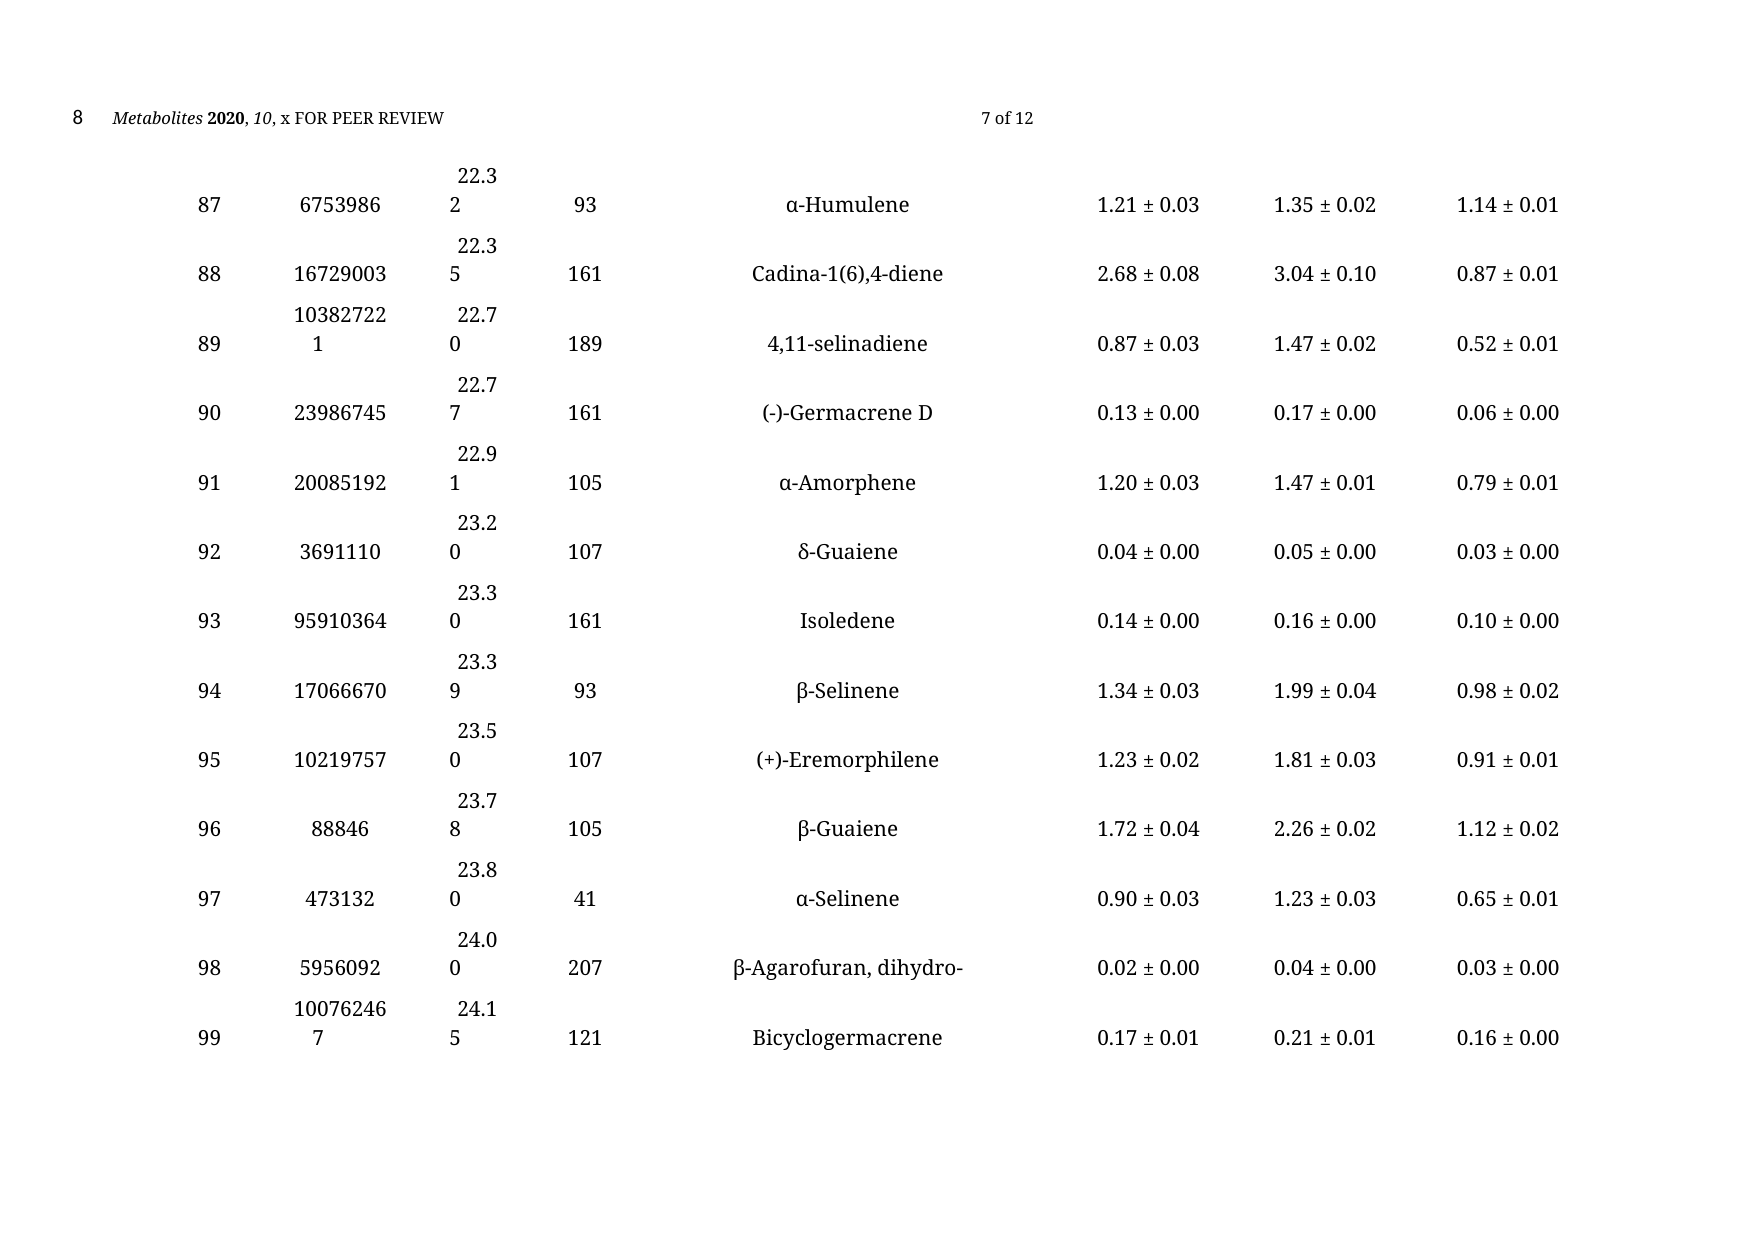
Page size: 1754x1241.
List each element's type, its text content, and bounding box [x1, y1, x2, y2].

table_cell 107 [512, 717, 614, 786]
table_cell 87 [137, 162, 238, 231]
table_cell α-Humulene [614, 162, 1037, 231]
table_cell 4,11-selinadiene [614, 300, 1037, 370]
table_cell 23.80 [398, 855, 512, 925]
table_cell 23986745 [238, 370, 398, 439]
table_cell 17066670 [238, 647, 398, 717]
table_cell 1.47 ± 0.02 [1216, 300, 1390, 370]
table_cell β-Guaiene [614, 786, 1037, 855]
table_cell 473132 [238, 855, 398, 925]
table_cell 93 [137, 578, 238, 647]
table_cell 41 [512, 855, 614, 925]
table_cell 1.72 ± 0.04 [1037, 786, 1216, 855]
table_cell 0.87 ± 0.01 [1390, 231, 1582, 300]
table_cell 161 [512, 578, 614, 647]
table_cell 1.21 ± 0.03 [1037, 162, 1216, 231]
table_cell 91 [137, 439, 238, 508]
table_cell (-)-Germacrene D [614, 370, 1037, 439]
table_cell 22.70 [398, 300, 512, 370]
table_cell 1.47 ± 0.01 [1216, 439, 1390, 508]
table_cell 22.77 [398, 370, 512, 439]
table_cell 89 [137, 300, 238, 370]
table_cell 23.39 [398, 647, 512, 717]
table_cell 92 [137, 509, 238, 578]
table_cell 0.98 ± 0.02 [1390, 647, 1582, 717]
table_cell 161 [512, 370, 614, 439]
table_cell 0.17 ± 0.01 [1037, 994, 1216, 1063]
table_cell 1.34 ± 0.03 [1037, 647, 1216, 717]
table_cell 0.06 ± 0.00 [1390, 370, 1582, 439]
table_cell α-Selinene [614, 855, 1037, 925]
table_cell 96 [137, 786, 238, 855]
table_cell 0.90 ± 0.03 [1037, 855, 1216, 925]
table_cell 1.20 ± 0.03 [1037, 439, 1216, 508]
table_cell Isoledene [614, 578, 1037, 647]
table_cell Cadina-1(6),4-diene [614, 231, 1037, 300]
table_cell 20085192 [238, 439, 398, 508]
table_cell 5956092 [238, 925, 398, 994]
table_cell 2.26 ± 0.02 [1216, 786, 1390, 855]
table_cell 1.81 ± 0.03 [1216, 717, 1390, 786]
table_cell 1.99 ± 0.04 [1216, 647, 1390, 717]
table_cell 23.50 [398, 717, 512, 786]
table_cell 94 [137, 647, 238, 717]
table_cell 23.78 [398, 786, 512, 855]
table_cell 88 [137, 231, 238, 300]
table_cell 16729003 [238, 231, 398, 300]
table_cell 0.03 ± 0.00 [1390, 509, 1582, 578]
table_cell α-Amorphene [614, 439, 1037, 508]
table_cell 95 [137, 717, 238, 786]
table_cell 98 [137, 925, 238, 994]
table_cell 1.12 ± 0.02 [1390, 786, 1582, 855]
table_cell 107 [512, 509, 614, 578]
table_cell 0.04 ± 0.00 [1216, 925, 1390, 994]
table_cell 0.10 ± 0.00 [1390, 578, 1582, 647]
table_cell 24.00 [398, 925, 512, 994]
table_cell 0.05 ± 0.00 [1216, 509, 1390, 578]
table_cell 23.20 [398, 509, 512, 578]
table_cell 1.23 ± 0.02 [1037, 717, 1216, 786]
table_cell 1.23 ± 0.03 [1216, 855, 1390, 925]
table_cell 105 [512, 439, 614, 508]
table_cell 121 [512, 994, 614, 1063]
table_cell 0.65 ± 0.01 [1390, 855, 1582, 925]
table_cell 22.91 [398, 439, 512, 508]
table_cell 0.14 ± 0.00 [1037, 578, 1216, 647]
table_cell 103827221 [238, 300, 398, 370]
table_cell 0.17 ± 0.00 [1216, 370, 1390, 439]
table_cell 22.35 [398, 231, 512, 300]
table_cell 0.03 ± 0.00 [1390, 925, 1582, 994]
table_cell 93 [512, 162, 614, 231]
table_cell 6753986 [238, 162, 398, 231]
table_cell 0.21 ± 0.01 [1216, 994, 1390, 1063]
table_cell 189 [512, 300, 614, 370]
table_cell 0.87 ± 0.03 [1037, 300, 1216, 370]
table_cell 24.15 [398, 994, 512, 1063]
table_cell 0.02 ± 0.00 [1037, 925, 1216, 994]
table_cell 0.79 ± 0.01 [1390, 439, 1582, 508]
table_cell 100762467 [238, 994, 398, 1063]
table_cell 0.04 ± 0.00 [1037, 509, 1216, 578]
table_cell β-Selinene [614, 647, 1037, 717]
table_cell 0.13 ± 0.00 [1037, 370, 1216, 439]
table_cell Bicyclogermacrene [614, 994, 1037, 1063]
table_cell 22.32 [398, 162, 512, 231]
table_cell 1.35 ± 0.02 [1216, 162, 1390, 231]
table_cell 3691110 [238, 509, 398, 578]
table_cell β-Agarofuran, dihydro- [614, 925, 1037, 994]
table_cell 105 [512, 786, 614, 855]
table_cell 99 [137, 994, 238, 1063]
table_cell 0.16 ± 0.00 [1390, 994, 1582, 1063]
table_cell 1.14 ± 0.01 [1390, 162, 1582, 231]
table_cell 97 [137, 855, 238, 925]
table_cell 0.91 ± 0.01 [1390, 717, 1582, 786]
table_cell (+)-Eremorphilene [614, 717, 1037, 786]
table_cell δ-Guaiene [614, 509, 1037, 578]
table_cell 88846 [238, 786, 398, 855]
table_cell 23.30 [398, 578, 512, 647]
table_cell 90 [137, 370, 238, 439]
table_cell 161 [512, 231, 614, 300]
table_cell 95910364 [238, 578, 398, 647]
table_cell 10219757 [238, 717, 398, 786]
table_cell 0.16 ± 0.00 [1216, 578, 1390, 647]
table_cell 207 [512, 925, 614, 994]
table_cell 0.52 ± 0.01 [1390, 300, 1582, 370]
table_cell 3.04 ± 0.10 [1216, 231, 1390, 300]
table_cell 93 [512, 647, 614, 717]
table_cell 2.68 ± 0.08 [1037, 231, 1216, 300]
